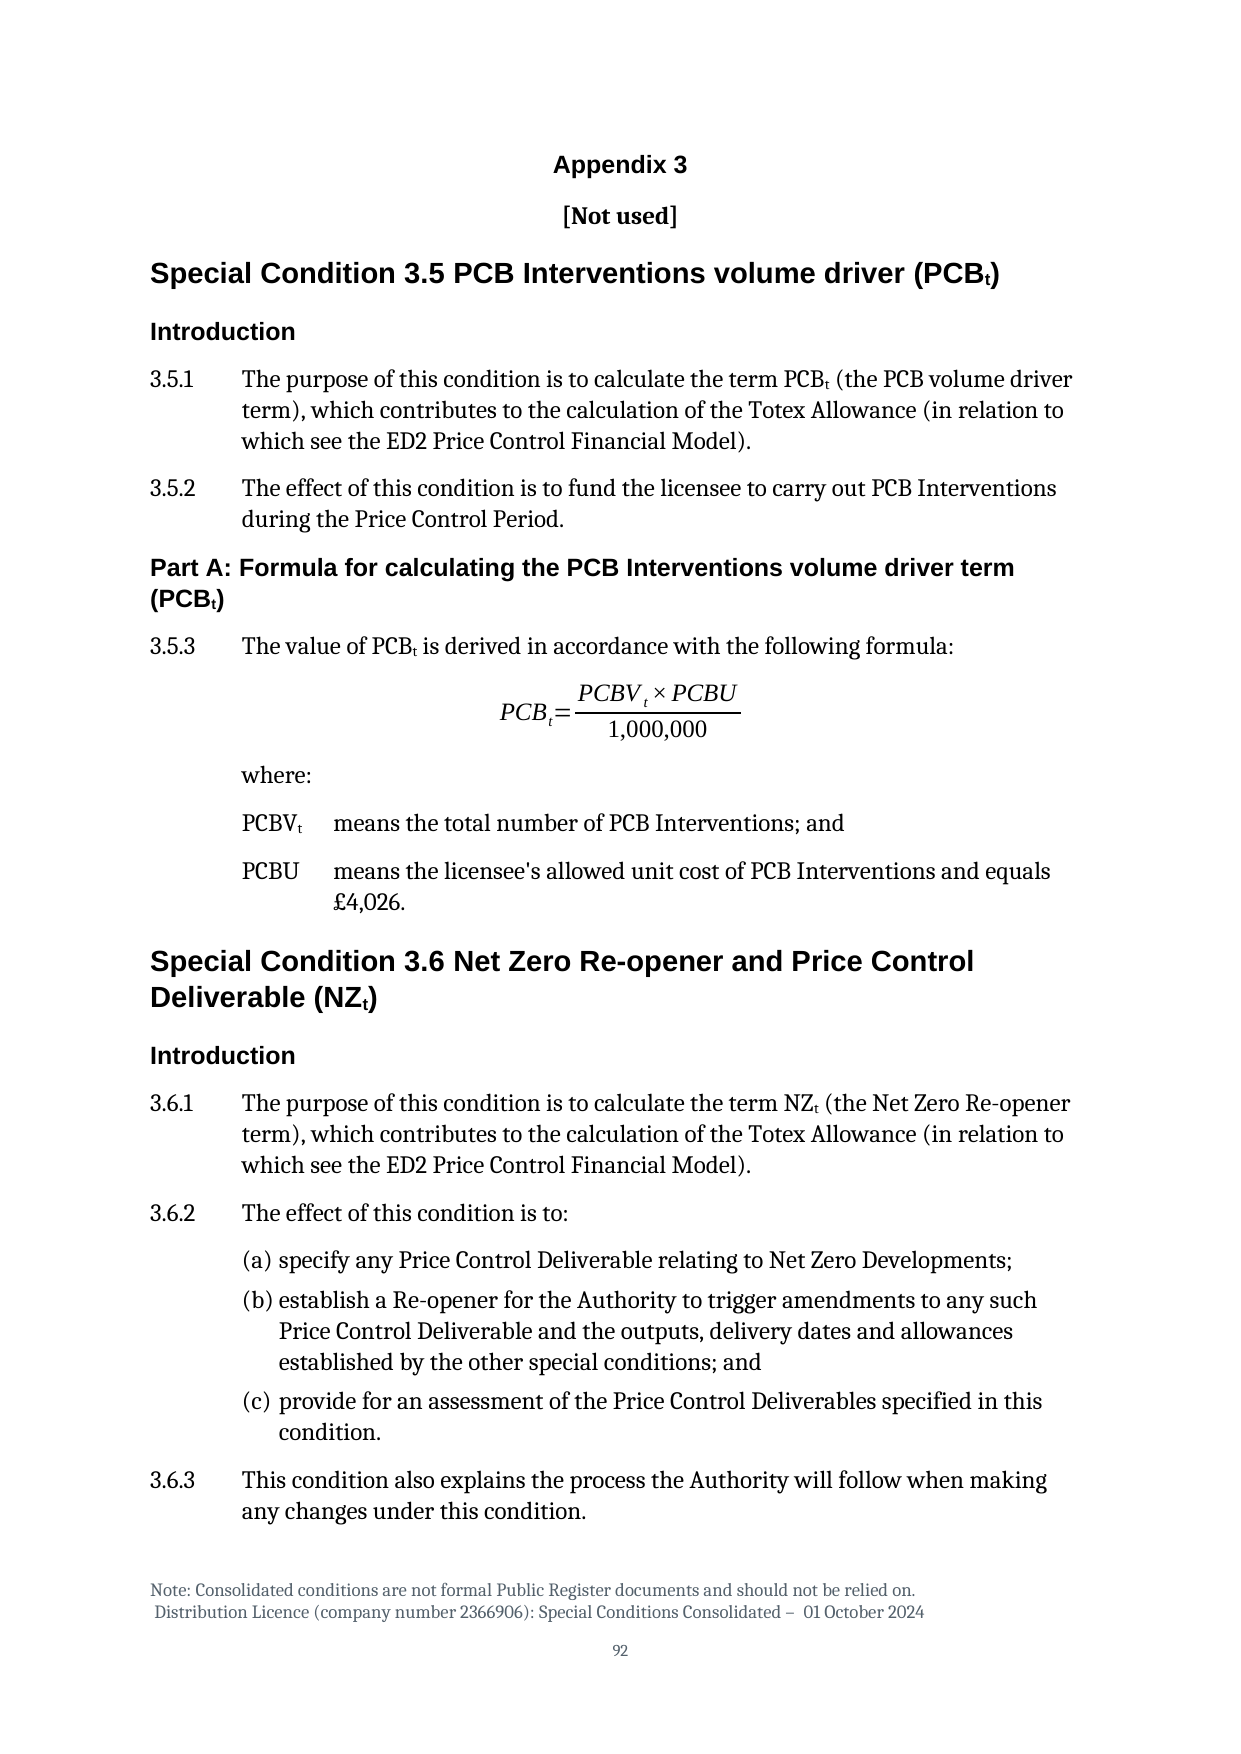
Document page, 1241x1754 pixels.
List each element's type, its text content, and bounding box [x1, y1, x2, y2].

list provide for an assessment of the Price Control Deliverables specified in this condition. [242, 1387, 1090, 1447]
subtitle PCB Interventions volume driver (PCBt) [150, 256, 1090, 289]
text PCBU means the licensee's allowed unit cost of PCB Interventions and equals £4,026. [242, 857, 1090, 916]
text This condition also explains the process the Authority will follow when making any changes under this condition. [150, 1466, 1090, 1526]
text The purpose of this condition is to calculate the term PCBt (the PCB volume driver term), which contributes to the calculation of the Totex Allowance (in relation to which see the ED2 Price Control Financial Model). [150, 364, 1090, 455]
list establish a Re-opener for the Authority to trigger amendments to any such Price Control Deliverable and the outputs, delivery dates and allowances established by the other special conditions; and [242, 1286, 1090, 1376]
subtitle Introduction [150, 317, 1090, 346]
subtitle Net Zero Re-opener and Price Control Deliverable (NZt) [150, 944, 1090, 1013]
subtitle Formula for calculating the PCB Interventions volume driver term (PCBt) [150, 553, 1090, 613]
text [Not used] [150, 202, 1090, 231]
text The effect of this condition is to fund the licensee to carry out PCB Interventions during the Price Control Period. [150, 474, 1090, 534]
text The effect of this condition is to: [150, 1198, 1090, 1227]
text where: [242, 761, 1090, 790]
text PCBVt means the total number of PCB Interventions; and [242, 809, 1090, 838]
list specify any Price Control Deliverable relating to Net Zero Developments; [242, 1246, 1090, 1275]
subtitle Introduction [150, 1041, 1090, 1070]
text The purpose of this condition is to calculate the term NZt (the Net Zero Re-opener term), which contributes to the calculation of the Totex Allowance (in relation to which see the ED2 Price Control Financial Model). [150, 1089, 1090, 1179]
text The value of PCBt is derived in accordance with the following formula: [150, 632, 1090, 661]
